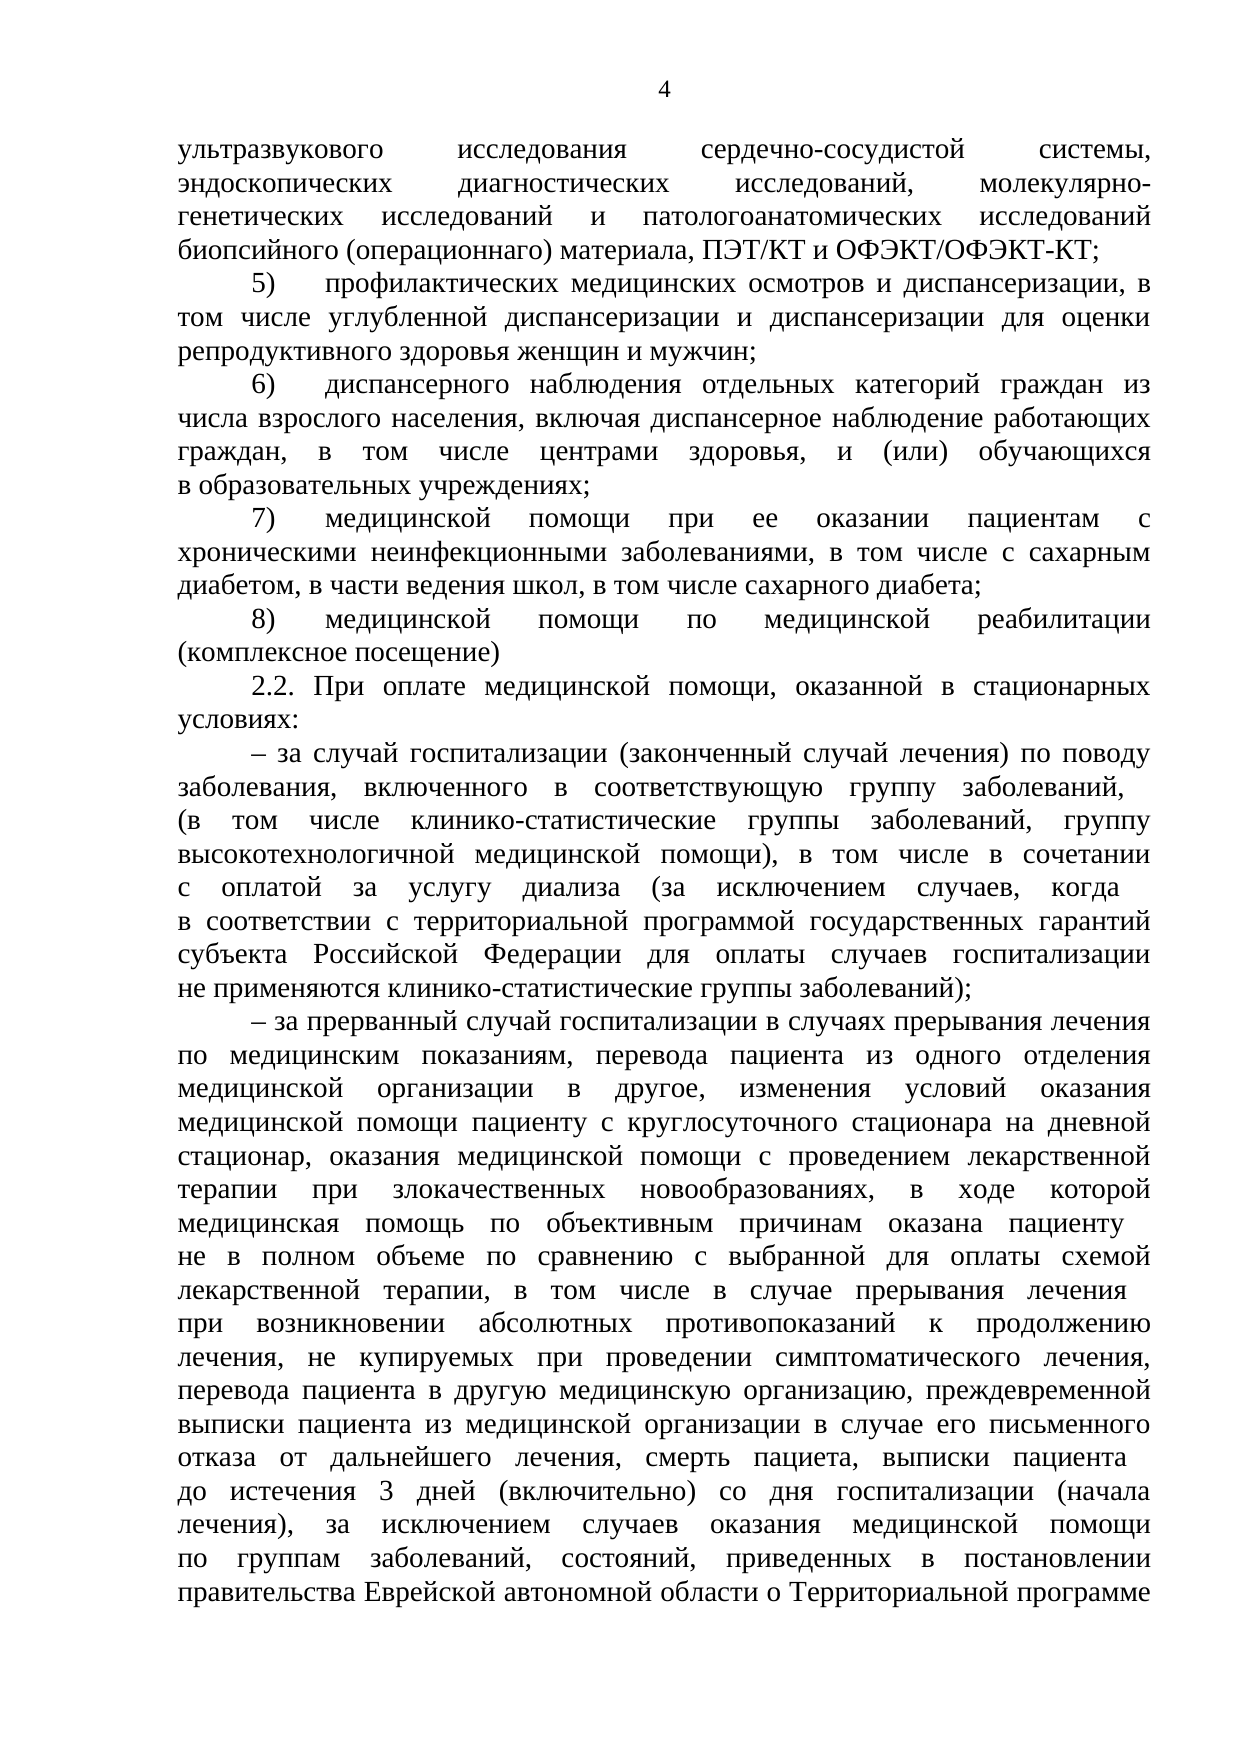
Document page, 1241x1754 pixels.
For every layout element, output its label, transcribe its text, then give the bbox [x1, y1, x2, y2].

list медицинской помощи по медицинской реабилитации (комплексное посещение) [177, 601, 1152, 668]
list профилактических медицинских осмотров и диспансеризации, в том числе углубленной диспансеризации и диспансеризации для оценки репродуктивного здоровья женщин и мужчин; [177, 266, 1152, 366]
list диспансерного наблюдения отдельных категорий граждан из числа взрослого населения, включая диспансерное наблюдение работающих граждан, в том числе центрами здоровья, и (или) обучающихся в образовательных учреждениях; [177, 366, 1152, 500]
text – за случай госпитализации (законченный случай лечения) по поводу заболевания, включенного в соответствующую группу заболеваний, (в том числе клинико-статистические группы заболеваний, группу высокотехнологичной медицинской помощи), в том числе в сочетании с оплатой за услугу диализа (за исключением случаев, когда в соответствии с территориальной программой государственных гарантий субъекта Российской Федерации для оплаты случаев госпитализации не применяются клинико-статистические группы заболеваний); [177, 735, 1152, 1003]
text 2.2. При оплате медицинской помощи, оказанной в стационарных условиях: [177, 668, 1152, 735]
list медицинской помощи при ее оказании пациентам с хроническими неинфекционными заболеваниями, в том числе с сахарным диабетом, в части ведения школ, в том числе сахарного диабета; [177, 500, 1152, 601]
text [177, 1003, 1152, 1607]
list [177, 131, 1152, 266]
